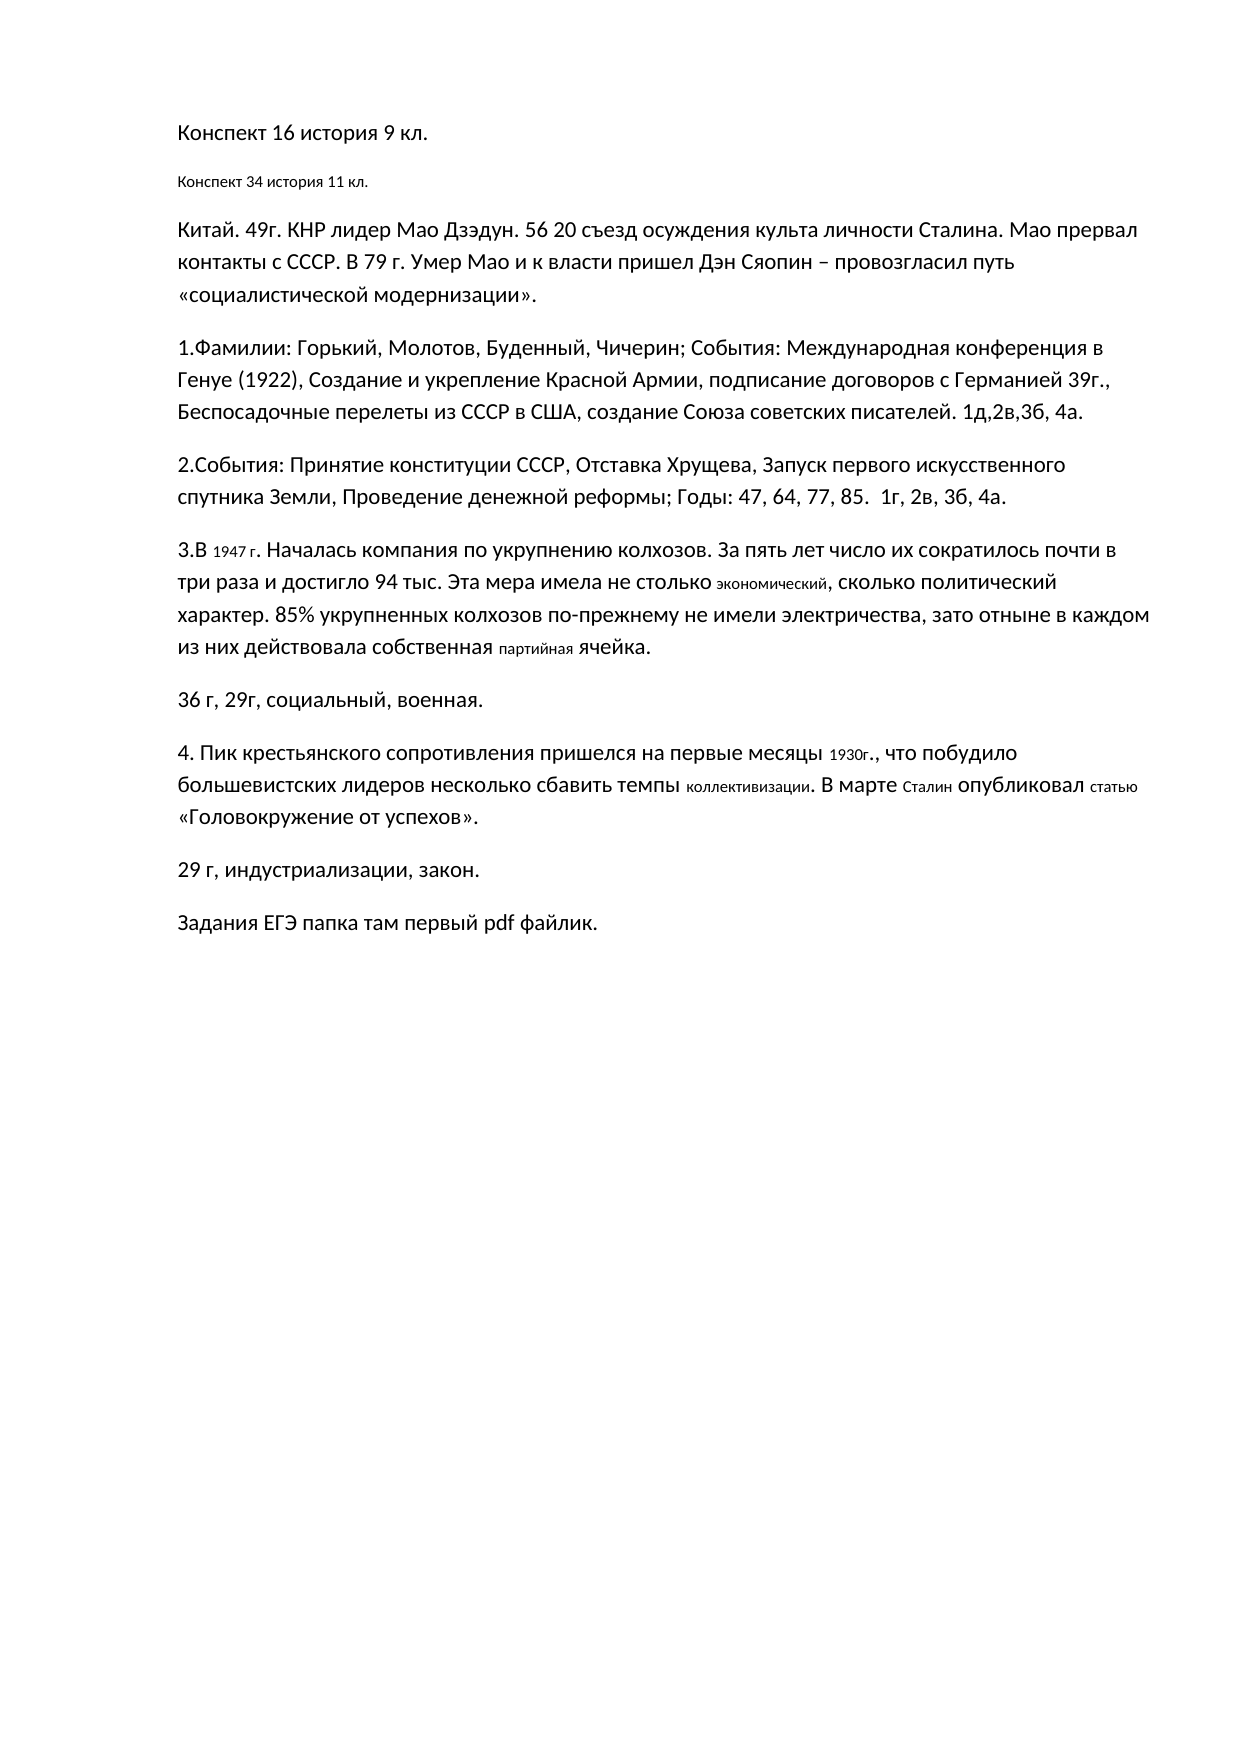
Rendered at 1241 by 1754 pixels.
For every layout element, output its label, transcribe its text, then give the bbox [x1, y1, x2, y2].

text Конспект 34 история 11 кл. [177, 171, 1152, 191]
text 4. Пик крестьянского сопротивления пришелся на первые месяцы 1930г., что побудило большевистских лидеров несколько сбавить темпы коллективизации. В марте Сталин опубликовал статью «Головокружение от успехов». [177, 738, 1152, 830]
text 3.В 1947 г. Началась компания по укрупнению колхозов. За пять лет число их сократилось почти в три раза и достигло 94 тыс. Эта мера имела не столько экономический, сколько политический характер. 85% укрупненных колхозов по-прежнему не имели электричества, зато отныне в каждом из них действовала собственная партийная ячейка. [177, 535, 1152, 660]
text 1.Фамилии: Горький, Молотов, Буденный, Чичерин; События: Международная конференция в Генуе (1922), Создание и укрепление Красной Армии, подписание договоров с Германией 39г., Беспосадочные перелеты из СССР в США, создание Союза советских писателей. 1д,2в,3б, 4а. [177, 333, 1152, 425]
text Задания ЕГЭ папка там первый pdf файлик. [177, 908, 1152, 936]
text 29 г, индустриализации, закон. [177, 855, 1152, 883]
text Конспект 16 история 9 кл. [177, 118, 1152, 146]
text 36 г, 29г, социальный, военная. [177, 685, 1152, 713]
text 2.События: Принятие конституции СССР, Отставка Хрущева, Запуск первого искусственного спутника Земли, Проведение денежной реформы; Годы: 47, 64, 77, 85. 1г, 2в, 3б, 4а. [177, 450, 1152, 510]
text Китай. 49г. КНР лидер Мао Дзэдун. 56 20 съезд осуждения культа личности Сталина. Мао прервал контакты с СССР. В 79 г. Умер Мао и к власти пришел Дэн Сяопин – провозгласил путь «социалистической модернизации». [177, 215, 1152, 308]
